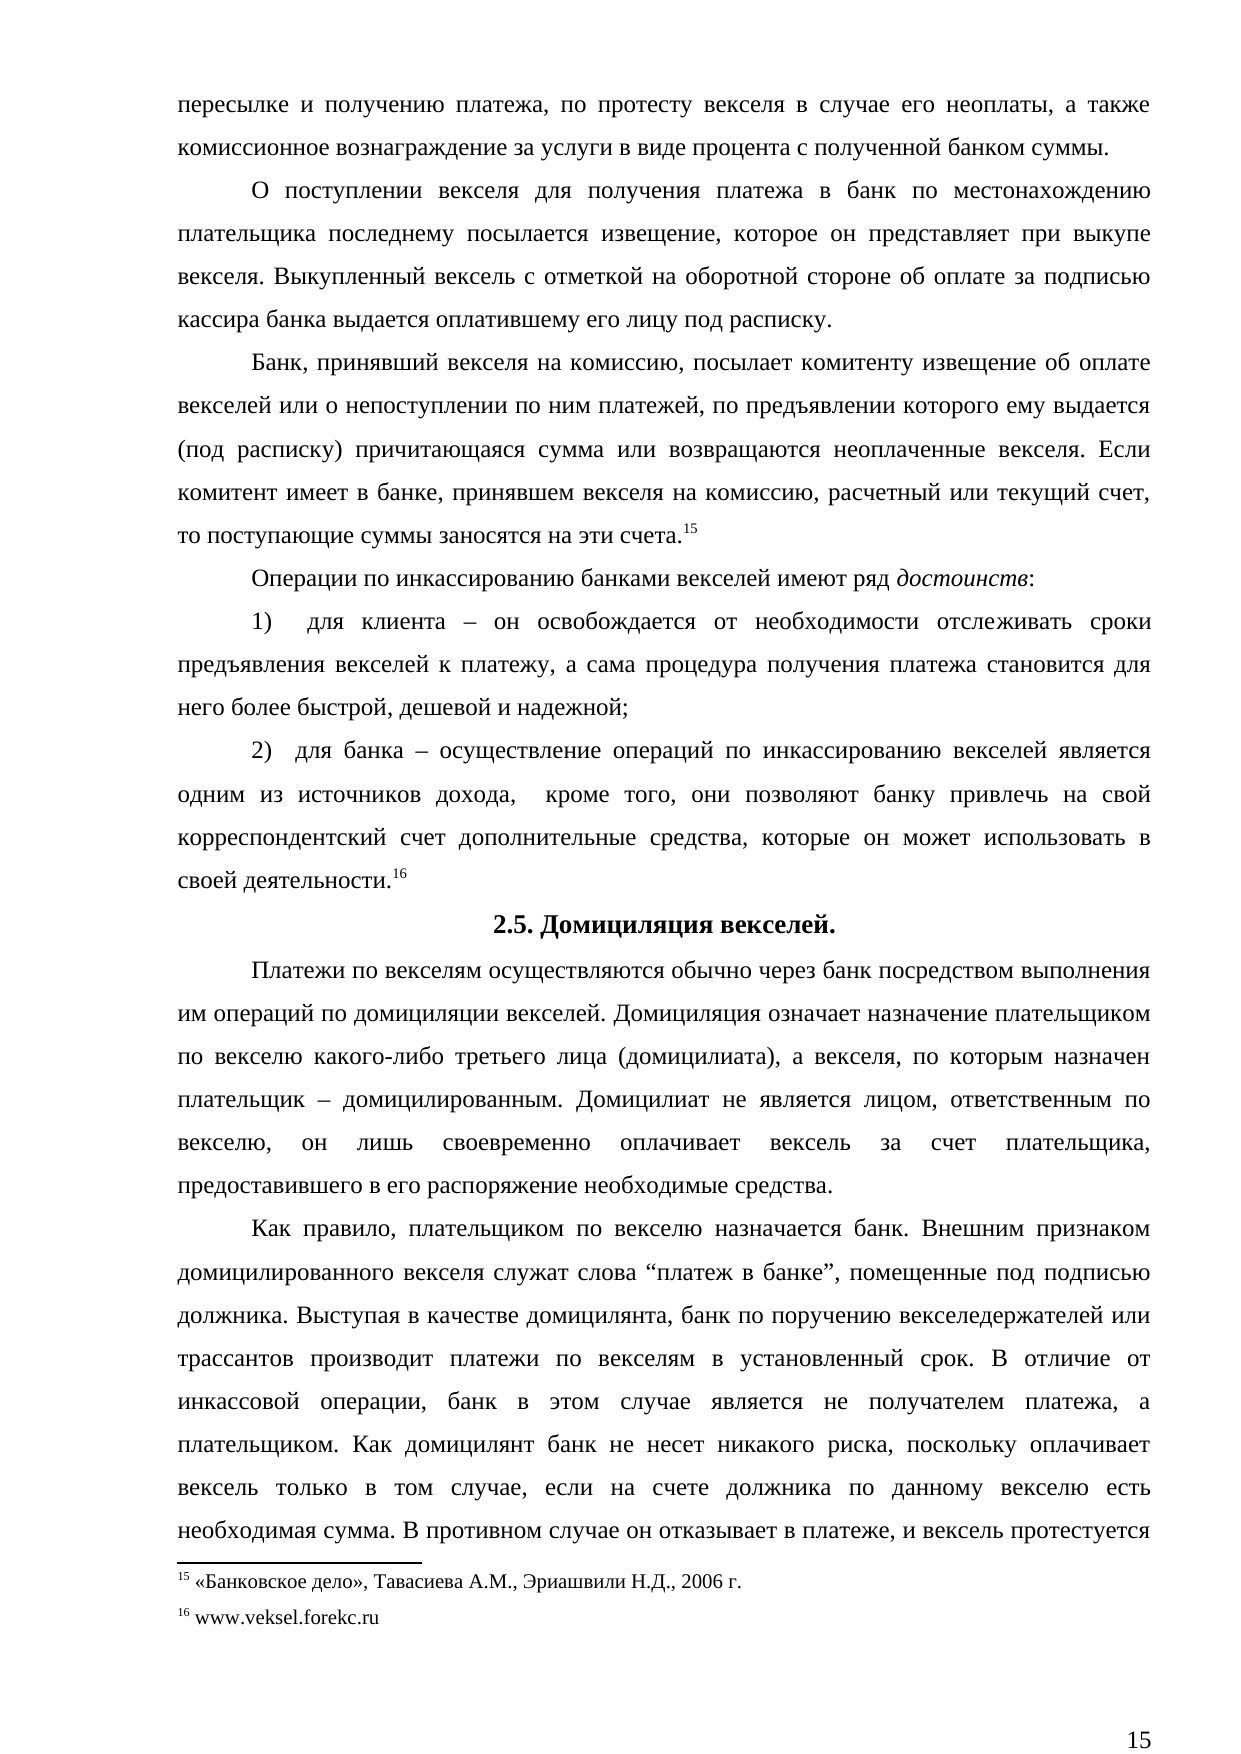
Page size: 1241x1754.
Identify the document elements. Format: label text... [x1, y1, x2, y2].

text Платежи по векселям осуществляются обычно через банк посредством выполнения им операций по домициляции векселей. Домициляция означает назначение плательщиком по векселю какого-либо третьего лица (домицилиата), а векселя, по которым назначен плательщик – домицилированным. Домицилиат не является лицом, ответственным по векселю, он лишь своевременно оплачивает вексель за счет плательщика, предоставившего в его распоряжение необходимые средства. [177, 955, 1152, 1199]
text 1) для клиента – он освобождается от необходимости отслеживать сроки предъявления векселей к платежу, а сама процедура получения платежа становится для него более быстрой, дешевой и надежной; [177, 606, 1152, 721]
text Банк, принявший векселя на комиссию, посылает комитенту извещение об оплате векселей или о непоступлении по ним платежей, по предъявлении которого ему выдается (под расписку) причитающаяся сумма или возвращаются неоплаченные векселя. Если комитент имеет в банке, принявшем векселя на комиссию, расчетный или текущий счет, то поступающие суммы заносятся на эти счета. [177, 347, 1152, 549]
text О поступлении векселя для получения платежа в банк по местонахождению плательщика последнему посылается извещение, которое он представляет при выкупе векселя. Выкупленный вексель с отметкой на оборотной стороне об оплате за подписью кассира банка выдается оплатившему его лицу под расписку. [177, 175, 1152, 333]
subtitle 2.5. Домициляция векселей. [177, 908, 1152, 939]
text 2) для банка – осуществление операций по инкассированию векселей является одним из источников дохода, кроме того, они позволяют банку привлечь на свой корреспондентский счет дополнительные средства, которые он может использовать в своей деятельности. [177, 736, 1152, 894]
text Операции по инкассированию банками векселей имеют ряд достоинств: [177, 563, 1152, 592]
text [177, 1213, 1152, 1544]
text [177, 89, 1152, 161]
